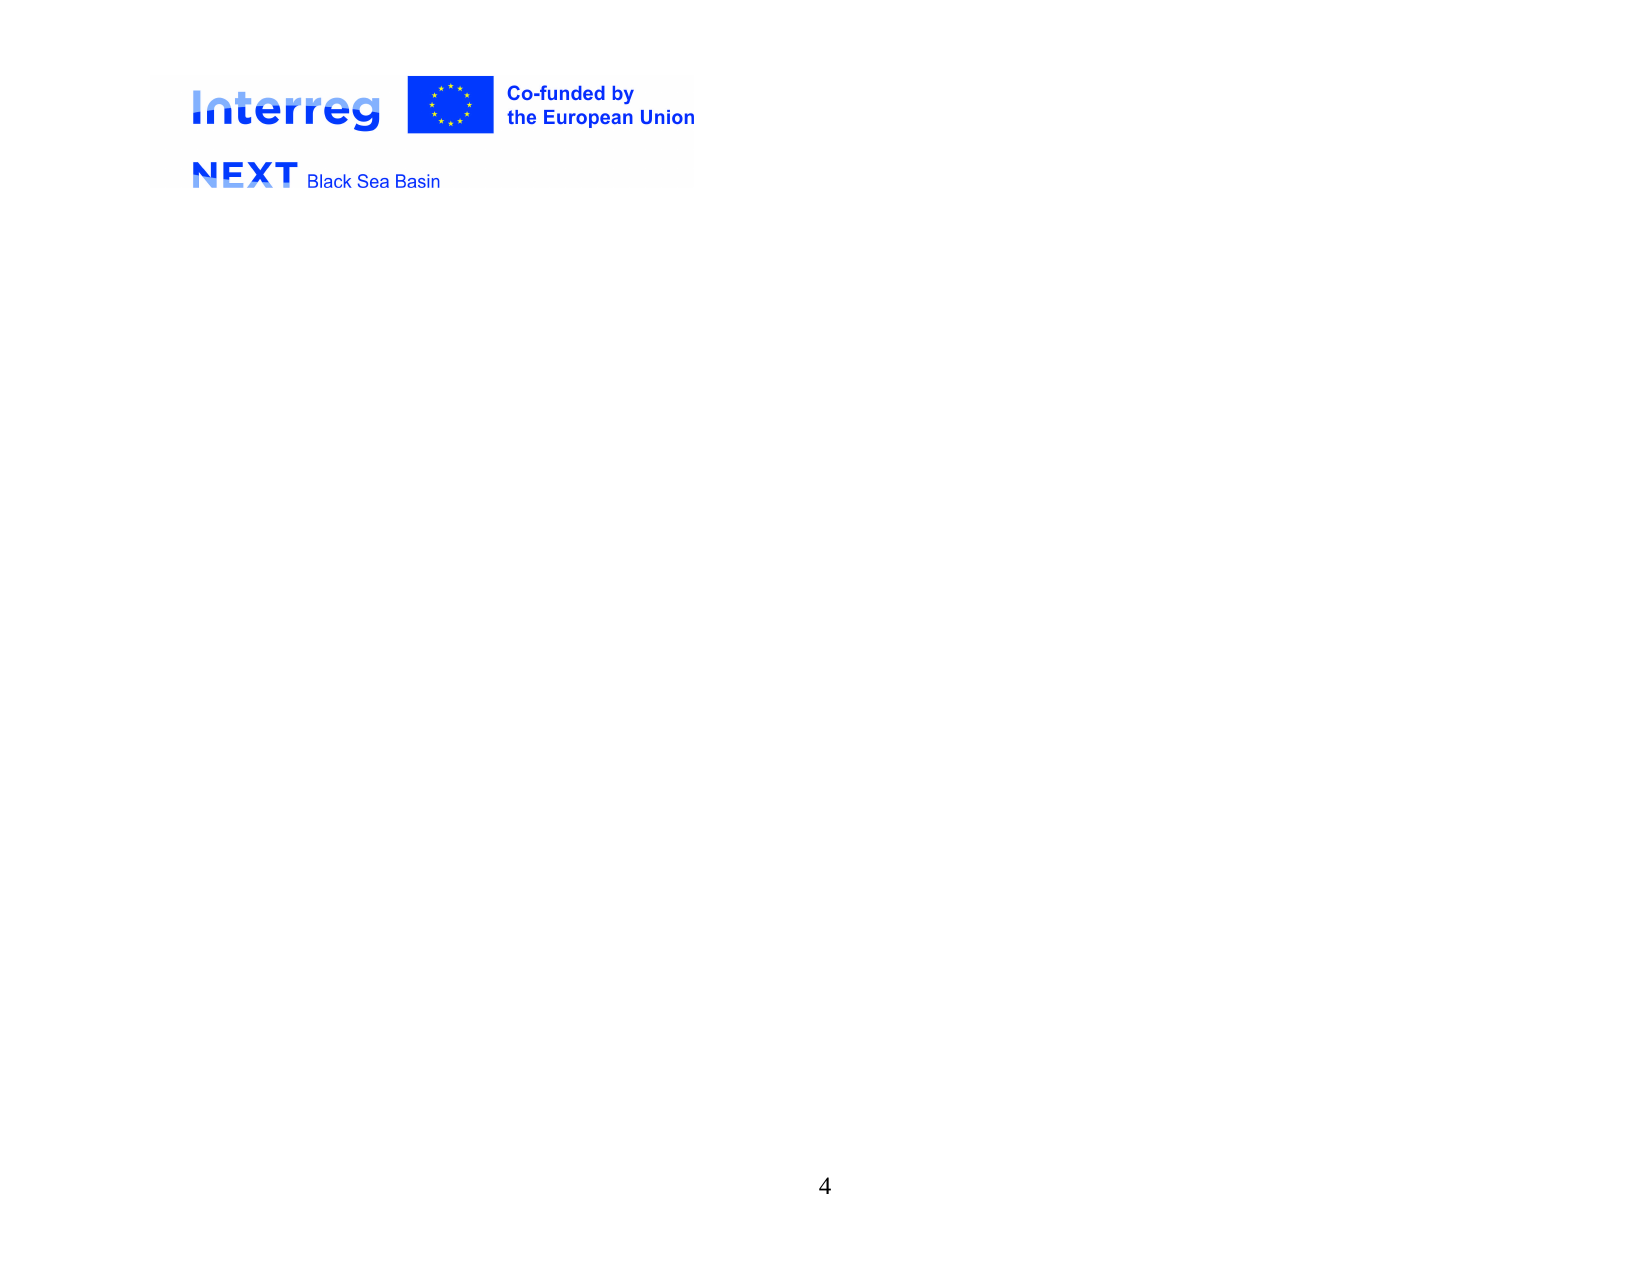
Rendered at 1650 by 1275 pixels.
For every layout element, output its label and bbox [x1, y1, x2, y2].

picture [150, 75, 694, 188]
